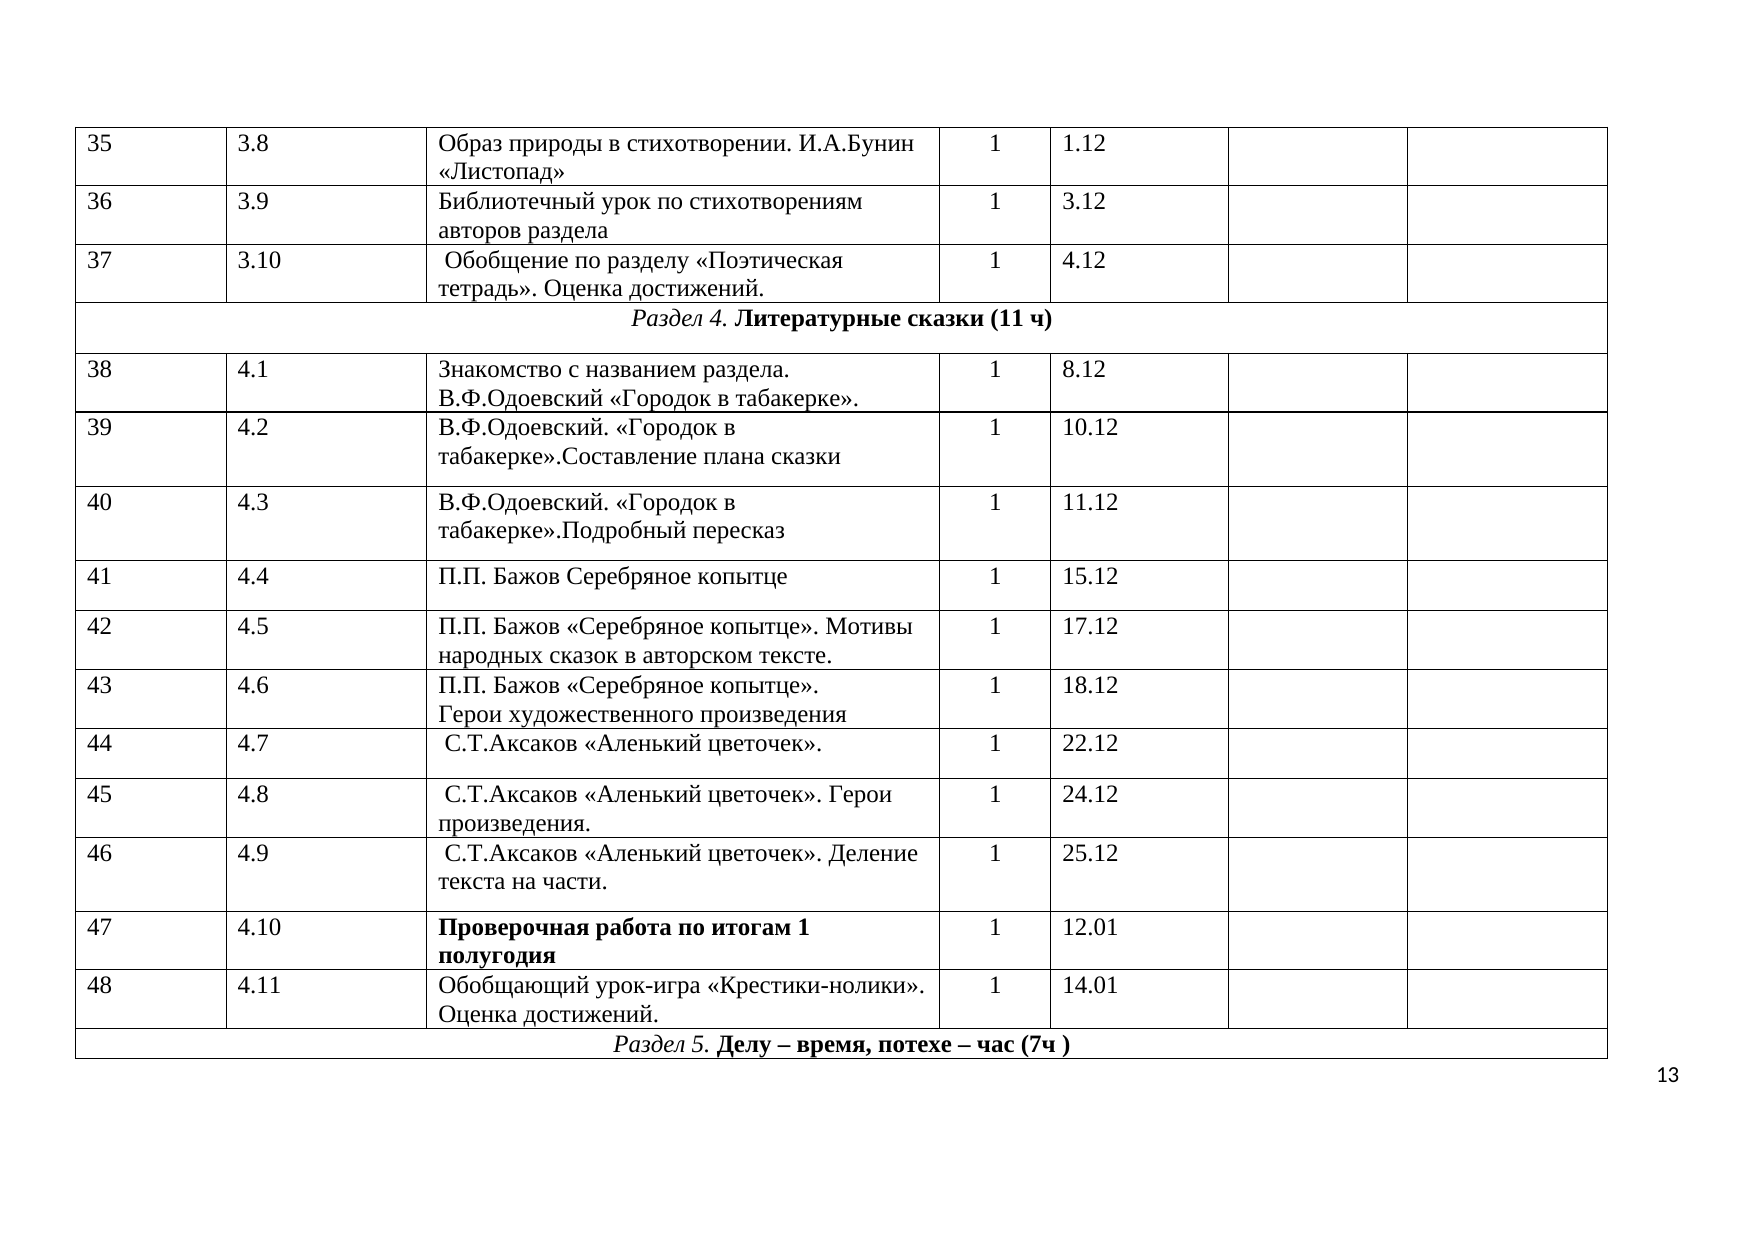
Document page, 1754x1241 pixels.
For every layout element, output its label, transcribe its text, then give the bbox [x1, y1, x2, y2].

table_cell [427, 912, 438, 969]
table_cell 4.7 [227, 729, 426, 778]
table_cell 24.12 [1051, 779, 1228, 837]
table_cell [1229, 729, 1407, 778]
table_cell 36 [76, 186, 226, 244]
table_cell 14.01 [1051, 970, 1228, 1028]
table_cell [1229, 970, 1407, 1028]
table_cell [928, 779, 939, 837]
table_cell [1408, 245, 1607, 302]
table_cell 1 [940, 611, 1050, 669]
table_cell 3.12 [1051, 186, 1228, 244]
table_cell 1 [940, 128, 1050, 185]
table_cell [1408, 779, 1607, 837]
table_cell [1229, 186, 1407, 244]
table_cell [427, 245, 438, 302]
table_cell [1408, 561, 1607, 610]
table_cell 40 [76, 487, 226, 560]
table_cell 47 [76, 912, 226, 969]
table_cell [1408, 611, 1607, 669]
table_cell 25.12 [1051, 838, 1228, 911]
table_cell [76, 1029, 1607, 1058]
table_cell [1229, 912, 1407, 969]
table_cell 1 [940, 487, 1050, 560]
table_cell 1 [940, 970, 1050, 1028]
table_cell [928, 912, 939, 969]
table_cell [1229, 128, 1407, 185]
table_cell 4.10 [227, 912, 426, 969]
table_cell 1 [940, 413, 1050, 486]
table_cell 4.3 [227, 487, 426, 560]
table_cell 3.10 [227, 245, 426, 302]
table_cell 4.12 [1051, 245, 1228, 302]
table_cell 12.01 [1051, 912, 1228, 969]
table_cell 38 [76, 354, 226, 411]
table_cell 15.12 [1051, 561, 1228, 610]
table_cell [1229, 670, 1407, 727]
table_cell 17.12 [1051, 611, 1228, 669]
table_cell 11.12 [1051, 487, 1228, 560]
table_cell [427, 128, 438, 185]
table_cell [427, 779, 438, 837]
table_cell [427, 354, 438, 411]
table_cell [1408, 838, 1607, 911]
table_cell [1408, 186, 1607, 244]
table_cell 10.12 [1051, 413, 1228, 486]
table_cell 4.1 [227, 354, 426, 411]
table_cell 43 [76, 670, 226, 727]
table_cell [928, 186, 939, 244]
table_cell 22.12 [1051, 729, 1228, 778]
table_cell [1408, 354, 1607, 411]
table_cell [1229, 413, 1407, 486]
table_cell [1229, 838, 1407, 911]
table_cell 1 [940, 670, 1050, 727]
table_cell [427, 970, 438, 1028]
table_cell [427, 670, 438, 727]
table_cell [1229, 245, 1407, 302]
table_cell 1 [940, 186, 1050, 244]
table_cell 18.12 [1051, 670, 1228, 727]
table_cell [1408, 912, 1607, 969]
table_cell 4.4 [227, 561, 426, 610]
table_cell 4.11 [227, 970, 426, 1028]
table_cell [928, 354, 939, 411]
table_cell [1408, 970, 1607, 1028]
table_cell 45 [76, 779, 226, 837]
table_cell 42 [76, 611, 226, 669]
table_cell [1229, 611, 1407, 669]
table_cell 44 [76, 729, 226, 778]
table_cell 1.12 [1051, 128, 1228, 185]
table_cell [1229, 561, 1407, 610]
table_cell 1 [940, 779, 1050, 837]
table_cell 1 [940, 729, 1050, 778]
table_cell 1 [940, 354, 1050, 411]
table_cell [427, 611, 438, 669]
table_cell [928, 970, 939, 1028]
table_cell [1408, 128, 1607, 185]
table_cell [1229, 779, 1407, 837]
table_cell 35 [76, 128, 226, 185]
table_cell С.Т.Аксаков «Аленький цветочек». Деление текста на части. [427, 838, 939, 911]
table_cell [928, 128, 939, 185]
table_cell 48 [76, 970, 226, 1028]
table_cell 1 [940, 838, 1050, 911]
table_cell 46 [76, 838, 226, 911]
table_cell 3.9 [227, 186, 426, 244]
table_cell 1 [940, 245, 1050, 302]
table_cell [1229, 354, 1407, 411]
table_cell [1408, 670, 1607, 727]
table_cell 4.5 [227, 611, 426, 669]
table_cell 1 [940, 912, 1050, 969]
table_cell В.Ф.Одоевский. «Городок в табакерке».Составление плана сказки [427, 413, 939, 486]
table_cell [1408, 487, 1607, 560]
table_cell Раздел 4. Литературные сказки (11 ч) [76, 303, 1607, 353]
table_cell 4.6 [227, 670, 426, 727]
table_cell 8.12 [1051, 354, 1228, 411]
table_cell [1229, 487, 1407, 560]
table_cell 1 [940, 561, 1050, 610]
table_cell 4.8 [227, 779, 426, 837]
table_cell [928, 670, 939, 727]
table_cell [1408, 729, 1607, 778]
table_cell [1408, 413, 1607, 486]
table_cell 41 [76, 561, 226, 610]
table_cell 39 [76, 413, 226, 486]
table_cell 4.2 [227, 413, 426, 486]
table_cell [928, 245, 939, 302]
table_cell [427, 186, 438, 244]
table_cell П.П. Бажов Серебряное копытце [427, 561, 939, 610]
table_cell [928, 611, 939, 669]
table_cell 3.8 [227, 128, 426, 185]
table_cell 37 [76, 245, 226, 302]
table_cell С.Т.Аксаков «Аленький цветочек». [427, 729, 939, 778]
table_cell 4.9 [227, 838, 426, 911]
table_cell В.Ф.Одоевский. «Городок в табакерке».Подробный пересказ [427, 487, 939, 560]
